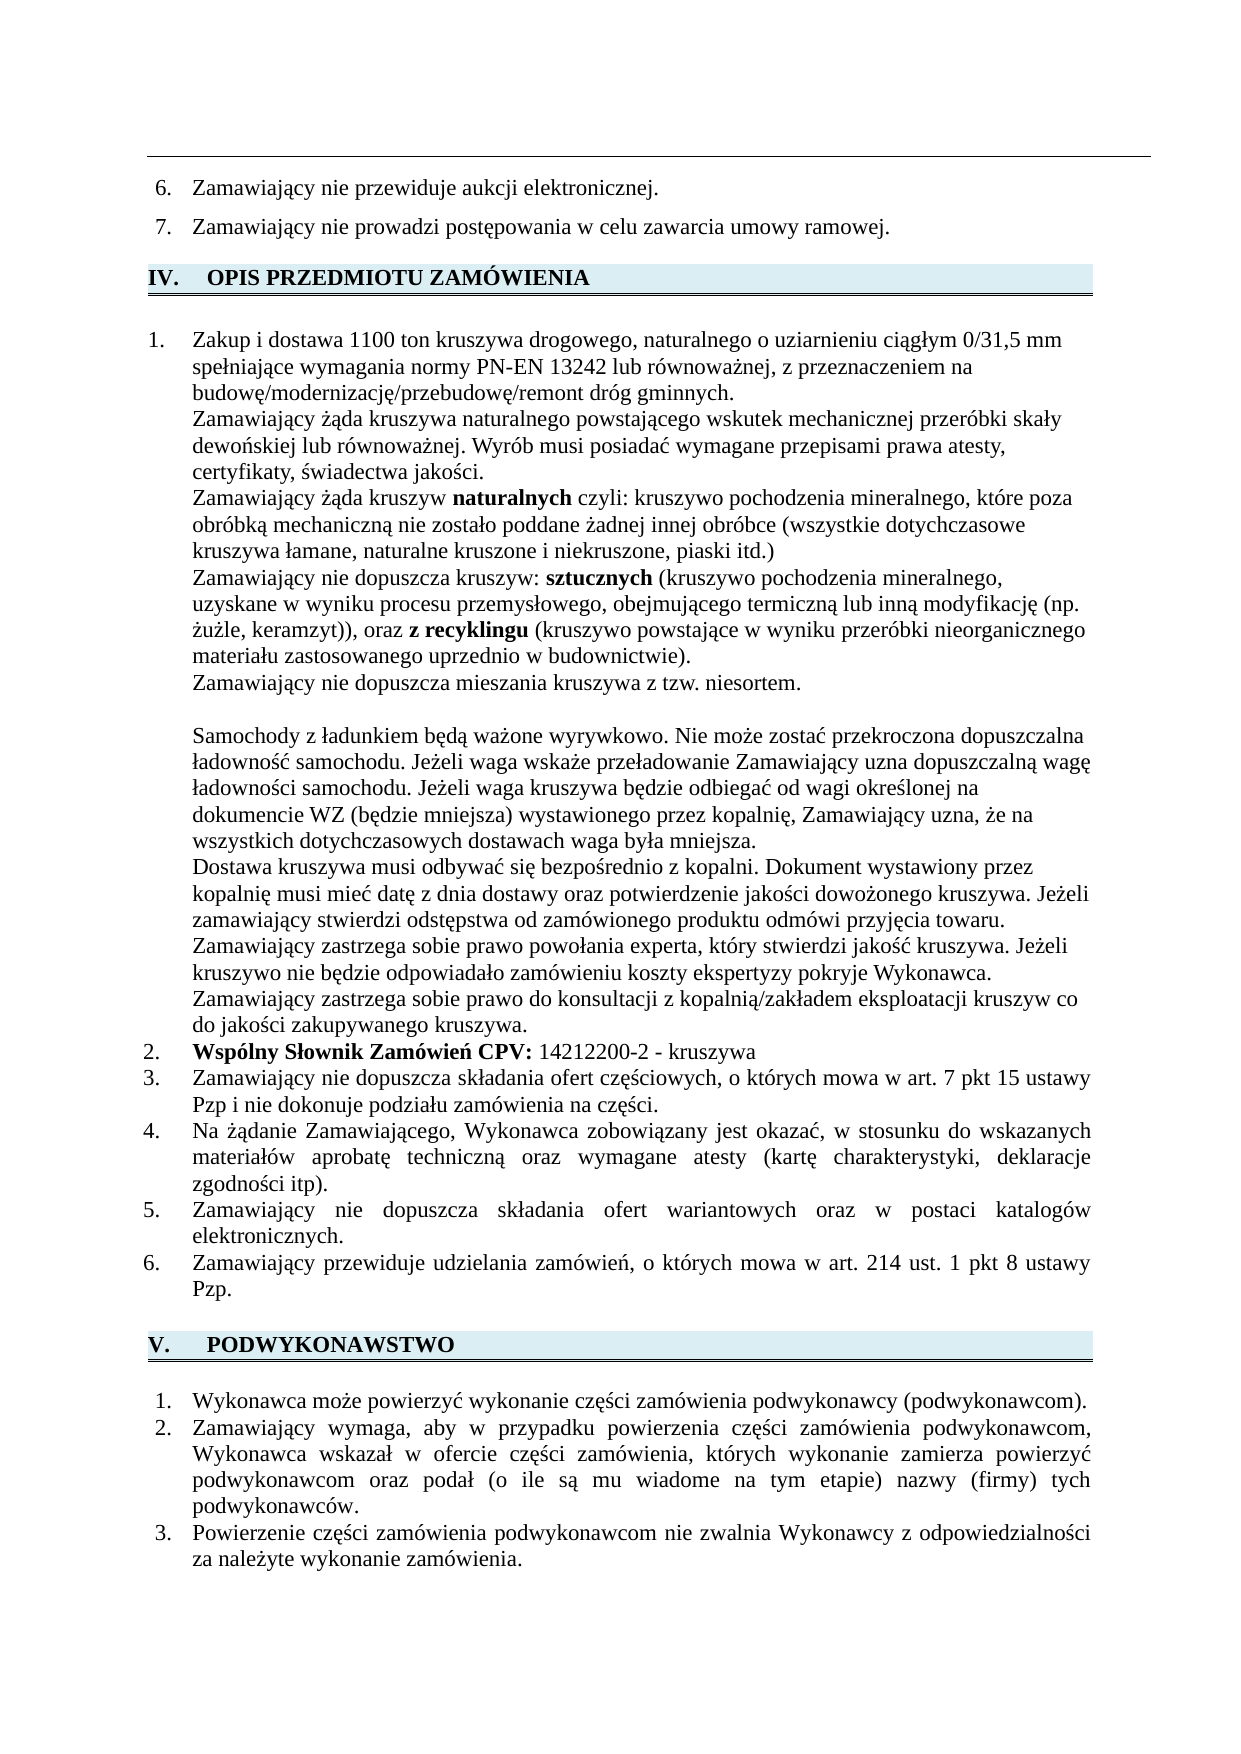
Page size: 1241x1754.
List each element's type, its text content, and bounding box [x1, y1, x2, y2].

text Zamawiający żąda kruszyw naturalnych czyli: kruszywo pochodzenia mineralnego, które poza obróbką mechaniczną nie zostało poddane żadnej innej obróbce (wszystkie dotychczasowe kruszywa łamane, naturalne kruszone i niekruszone, piaski itd.) Zamawiający nie dopuszcza kruszyw: sztucznych (kruszywo pochodzenia mineralnego, uzyskane w wyniku procesu przemysłowego, obejmującego termiczną lub inną modyfikację (np. żużle, keramzyt)), oraz z recyklingu (kruszywo powstające w wyniku przeróbki nieorganicznego materiału zastosowanego uprzednio w budownictwie). [192, 484, 1093, 669]
list Zamawiający przewiduje udzielania zamówień, o których mowa w art. 214 ust. 1 pkt 8 ustawy Pzp. [143, 1249, 1093, 1301]
list Powierzenie części zamówienia podwykonawcom nie zwalnia Wykonawcy z odpowiedzialności za należyte wykonanie zamówienia. [154, 1519, 1093, 1572]
text V. PODWYKONAWSTWO [148, 1331, 1093, 1359]
text Zamawiający nie dopuszcza mieszania kruszywa z tzw. niesortem. [148, 669, 1093, 695]
list Wykonawca może powierzyć wykonanie części zamówienia podwykonawcy (podwykonawcom). [154, 1387, 1093, 1413]
list Zamawiający nie dopuszcza składania ofert wariantowych oraz w postaci katalogów elektronicznych. [143, 1196, 1093, 1249]
list Na żądanie Zamawiającego, Wykonawca zobowiązany jest okazać, w stosunku do wskazanych materiałów aprobatę techniczną oraz wymagane atesty (kartę charakterystyki, deklaracje zgodności itp). [143, 1117, 1093, 1196]
text Zamawiający żąda kruszywa naturalnego powstającego wskutek mechanicznej przeróbki skały dewońskiej lub równoważnej. Wyrób musi posiadać wymagane przepisami prawa atesty, certyfikaty, świadectwa jakości. [192, 405, 1093, 484]
text Dostawa kruszywa musi odbywać się bezpośrednio z kopalni. Dokument wystawiony przez kopalnię musi mieć datę z dnia dostawy oraz potwierdzenie jakości dowożonego kruszywa. Jeżeli zamawiający stwierdzi odstępstwa od zamówionego produktu odmówi przyjęcia towaru. Zamawiający zastrzega sobie prawo powołania experta, który stwierdzi jakość kruszywa. Jeżeli kruszywo nie będzie odpowiadało zamówieniu koszty ekspertyzy pokryje Wykonawca. Zamawiający zastrzega sobie prawo do konsultacji z kopalnią/zakładem eksploatacji kruszyw co do jakości zakupywanego kruszywa. [192, 853, 1093, 1038]
list Zakup i dostawa 1100 ton kruszywa drogowego, naturalnego o uziarnieniu ciągłym 0/31,5 mm spełniające wymagania normy PN-EN 13242 lub równoważnej, z przeznaczeniem na budowę/modernizację/przebudowę/remont dróg gminnych. [148, 326, 1093, 405]
list Zamawiający nie prowadzi postępowania w celu zawarcia umowy ramowej. [155, 213, 1093, 239]
list Zamawiający wymaga, aby w przypadku powierzenia części zamówienia podwykonawcom, Wykonawca wskazał w ofercie części zamówienia, których wykonanie zamierza powierzyć podwykonawcom oraz podał (o ile są mu wiadome na tym etapie) nazwy (firmy) tych podwykonawców. [154, 1413, 1093, 1519]
text Samochody z ładunkiem będą ważone wyrywkowo. Nie może zostać przekroczona dopuszczalna ładowność samochodu. Jeżeli waga wskaże przeładowanie Zamawiający uzna dopuszczalną wagę ładowności samochodu. Jeżeli waga kruszywa będzie odbiegać od wagi określonej na dokumencie WZ (będzie mniejsza) wystawionego przez kopalnię, Zamawiający uzna, że na wszystkich dotychczasowych dostawach waga była mniejsza. [192, 722, 1093, 853]
list Wspólny Słownik Zamówień CPV: 14212200-2 - kruszywa [143, 1038, 1093, 1064]
list Zamawiający nie dopuszcza składania ofert częściowych, o których mowa w art. 7 pkt 15 ustawy Pzp i nie dokonuje podziału zamówienia na części. [143, 1064, 1093, 1117]
list Zamawiający nie przewiduje aukcji elektronicznej. [155, 174, 1093, 200]
text IV. OPIS PRZEDMIOTU ZAMÓWIENIA [148, 264, 1093, 293]
